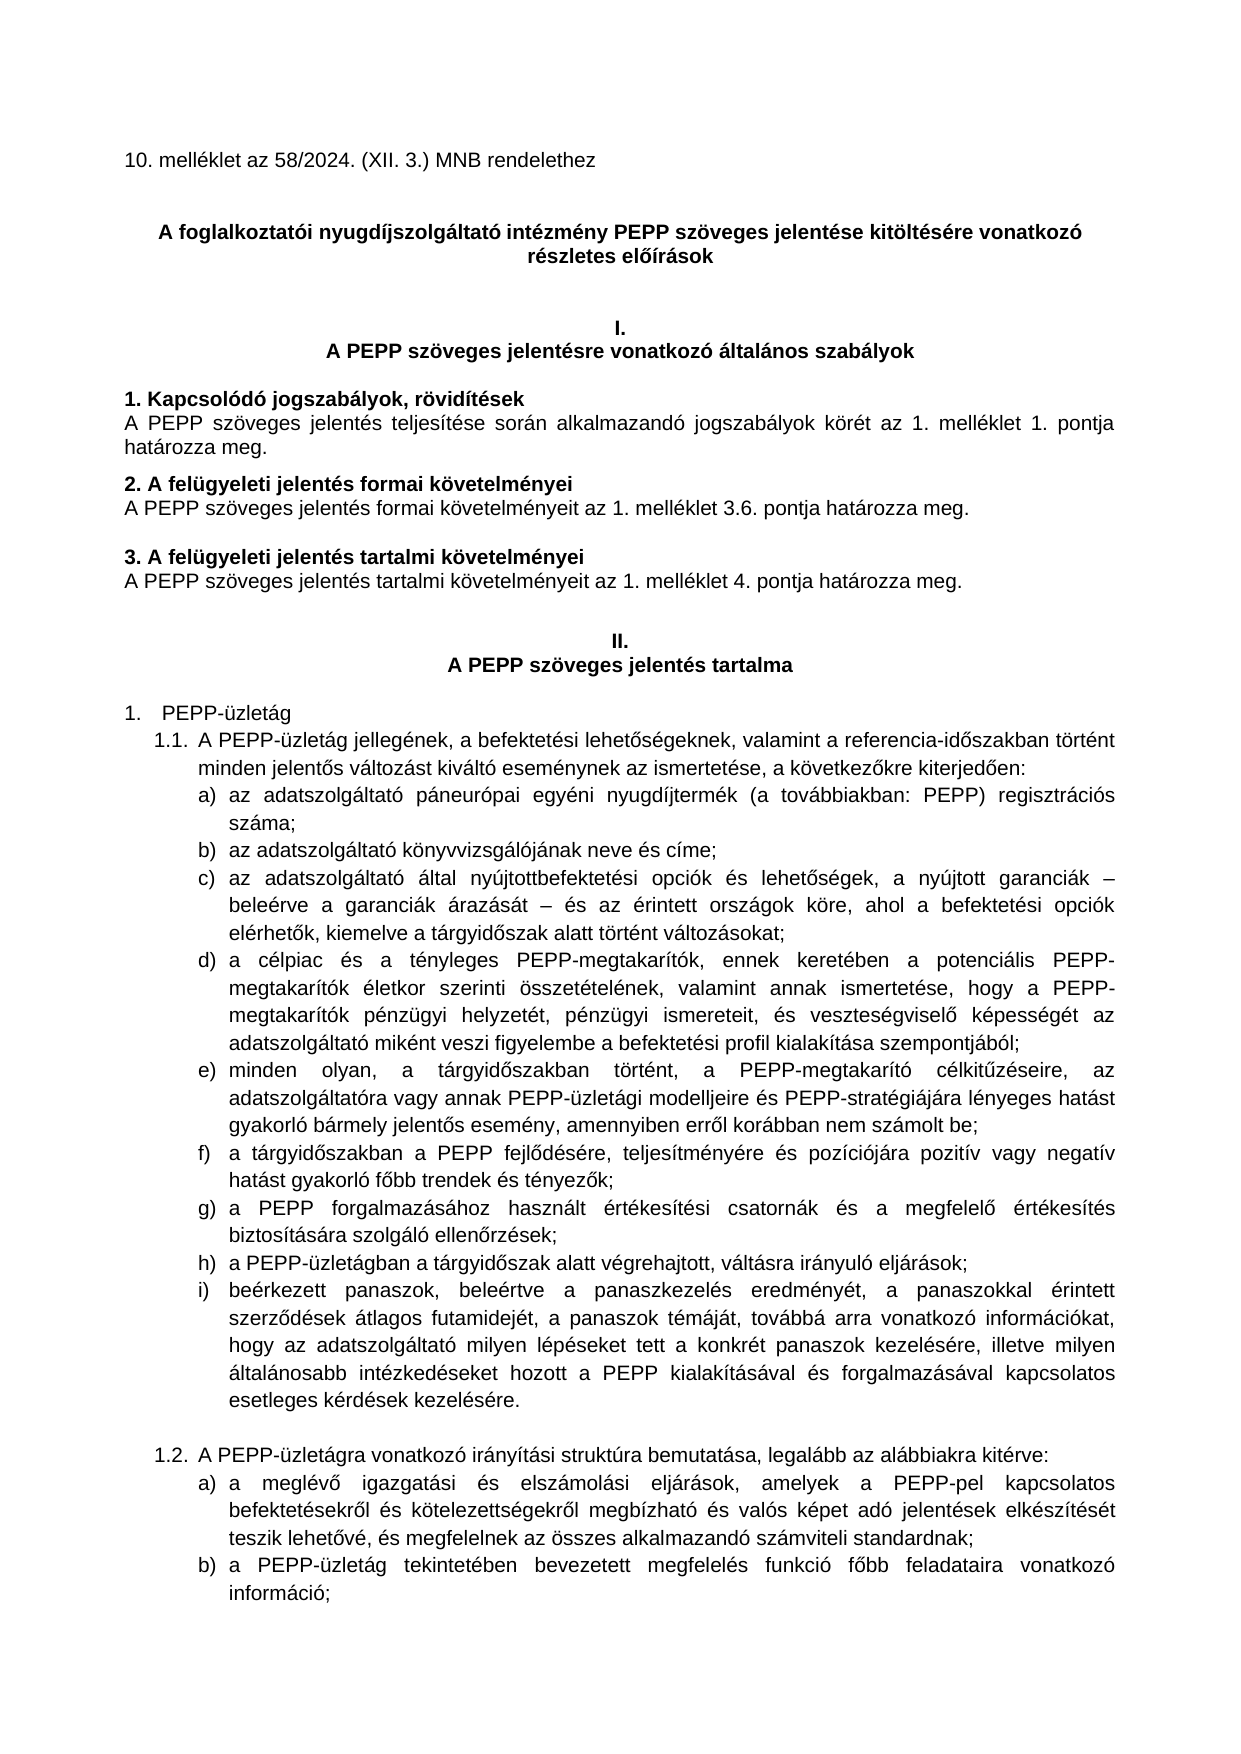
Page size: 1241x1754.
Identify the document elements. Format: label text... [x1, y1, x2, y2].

list minden olyan, a tárgyidőszakban történt, a PEPP-megtakarító célkitűzéseire, az adatszolgáltatóra vagy annak PEPP-üzletági modelljeire és PEPP-stratégiájára lényeges hatást gyakorló bármely jelentős esemény, amennyiben erről korábban nem számolt be; [198, 1058, 1116, 1137]
text A foglalkoztatói nyugdíjszolgáltató intézmény PEPP szöveges jelentése kitöltésére vonatkozó részletes előírások [124, 219, 1116, 267]
list a PEPP-üzletágban a tárgyidőszak alatt végrehajtott, váltásra irányuló eljárások; [198, 1251, 1116, 1275]
text 2. A felügyeleti jelentés formai követelményei [124, 472, 1116, 496]
list a meglévő igazgatási és elszámolási eljárások, amelyek a PEPP-pel kapcsolatos befektetésekről és kötelezettségekről megbízható és valós képet adó jelentések elkészítését teszik lehetővé, és megfelelnek az összes alkalmazandó számviteli standardnak; [198, 1471, 1116, 1550]
list a célpiac és a tényleges PEPP-megtakarítók, ennek keretében a potenciális PEPP-megtakarítók életkor szerinti összetételének, valamint annak ismertetése, hogy a PEPP-megtakarítók pénzügyi helyzetét, pénzügyi ismereteit, és veszteségviselő képességét az adatszolgáltató miként veszi figyelembe a befektetési profil kialakítása szempontjából; [198, 948, 1116, 1055]
text A PEPP szöveges jelentés formai követelményeit az 1. melléklet 3.6. pontja határozza meg. [124, 496, 1116, 519]
list az adatszolgáltató könyvvizsgálójának neve és címe; [198, 838, 1116, 862]
list a PEPP forgalmazásához használt értékesítési csatornák és a megfelelő értékesítés biztosítására szolgáló ellenőrzések; [198, 1196, 1116, 1247]
list PEPP-üzletág [124, 701, 1116, 725]
list A PEPP-üzletágra vonatkozó irányítási struktúra bemutatása, legalább az alábbiakra kitérve: [154, 1443, 1116, 1467]
text A PEPP szöveges jelentés tartalma [124, 653, 1116, 677]
text II. [124, 629, 1116, 653]
list az adatszolgáltató páneurópai egyéni nyugdíjtermék (a továbbiakban: PEPP) regisztrációs száma; [198, 783, 1116, 835]
text 3. A felügyeleti jelentés tartalmi követelményei [124, 544, 1116, 568]
list az adatszolgáltató által nyújtottbefektetési opciók és lehetőségek, a nyújtott garanciák – beleérve a garanciák árazását – és az érintett országok köre, ahol a befektetési opciók elérhetők, kiemelve a tárgyidőszak alatt történt változásokat; [198, 866, 1116, 945]
text A PEPP szöveges jelentés tartalmi követelményeit az 1. melléklet 4. pontja határozza meg. [124, 568, 1116, 592]
text 10. melléklet az 58/2024. (XII. 3.) MNB rendelethez [124, 148, 1116, 172]
text I. [124, 315, 1116, 339]
list a tárgyidőszakban a PEPP fejlődésére, teljesítményére és pozíciójára pozitív vagy negatív hatást gyakorló főbb trendek és tényezők; [198, 1141, 1116, 1192]
list A PEPP-üzletág jellegének, a befektetési lehetőségeknek, valamint a referencia-időszakban történt minden jelentős változást kiváltó eseménynek az ismertetése, a következőkre kiterjedően: [154, 728, 1116, 780]
list beérkezett panaszok, beleértve a panaszkezelés eredményét, a panaszokkal érintett szerződések átlagos futamidejét, a panaszok témáját, továbbá arra vonatkozó információkat, hogy az adatszolgáltató milyen lépéseket tett a konkrét panaszok kezelésére, illetve milyen általánosabb intézkedéseket hozott a PEPP kialakításával és forgalmazásával kapcsolatos esetleges kérdések kezelésére. [198, 1278, 1116, 1412]
list a PEPP-üzletág tekintetében bevezetett megfelelés funkció főbb feladataira vonatkozó információ; [198, 1553, 1116, 1605]
text A PEPP szöveges jelentés teljesítése során alkalmazandó jogszabályok körét az 1. melléklet 1. pontja határozza meg. [124, 411, 1116, 459]
text 1. Kapcsolódó jogszabályok, rövidítések [124, 387, 1116, 411]
text A PEPP szöveges jelentésre vonatkozó általános szabályok [124, 339, 1116, 363]
